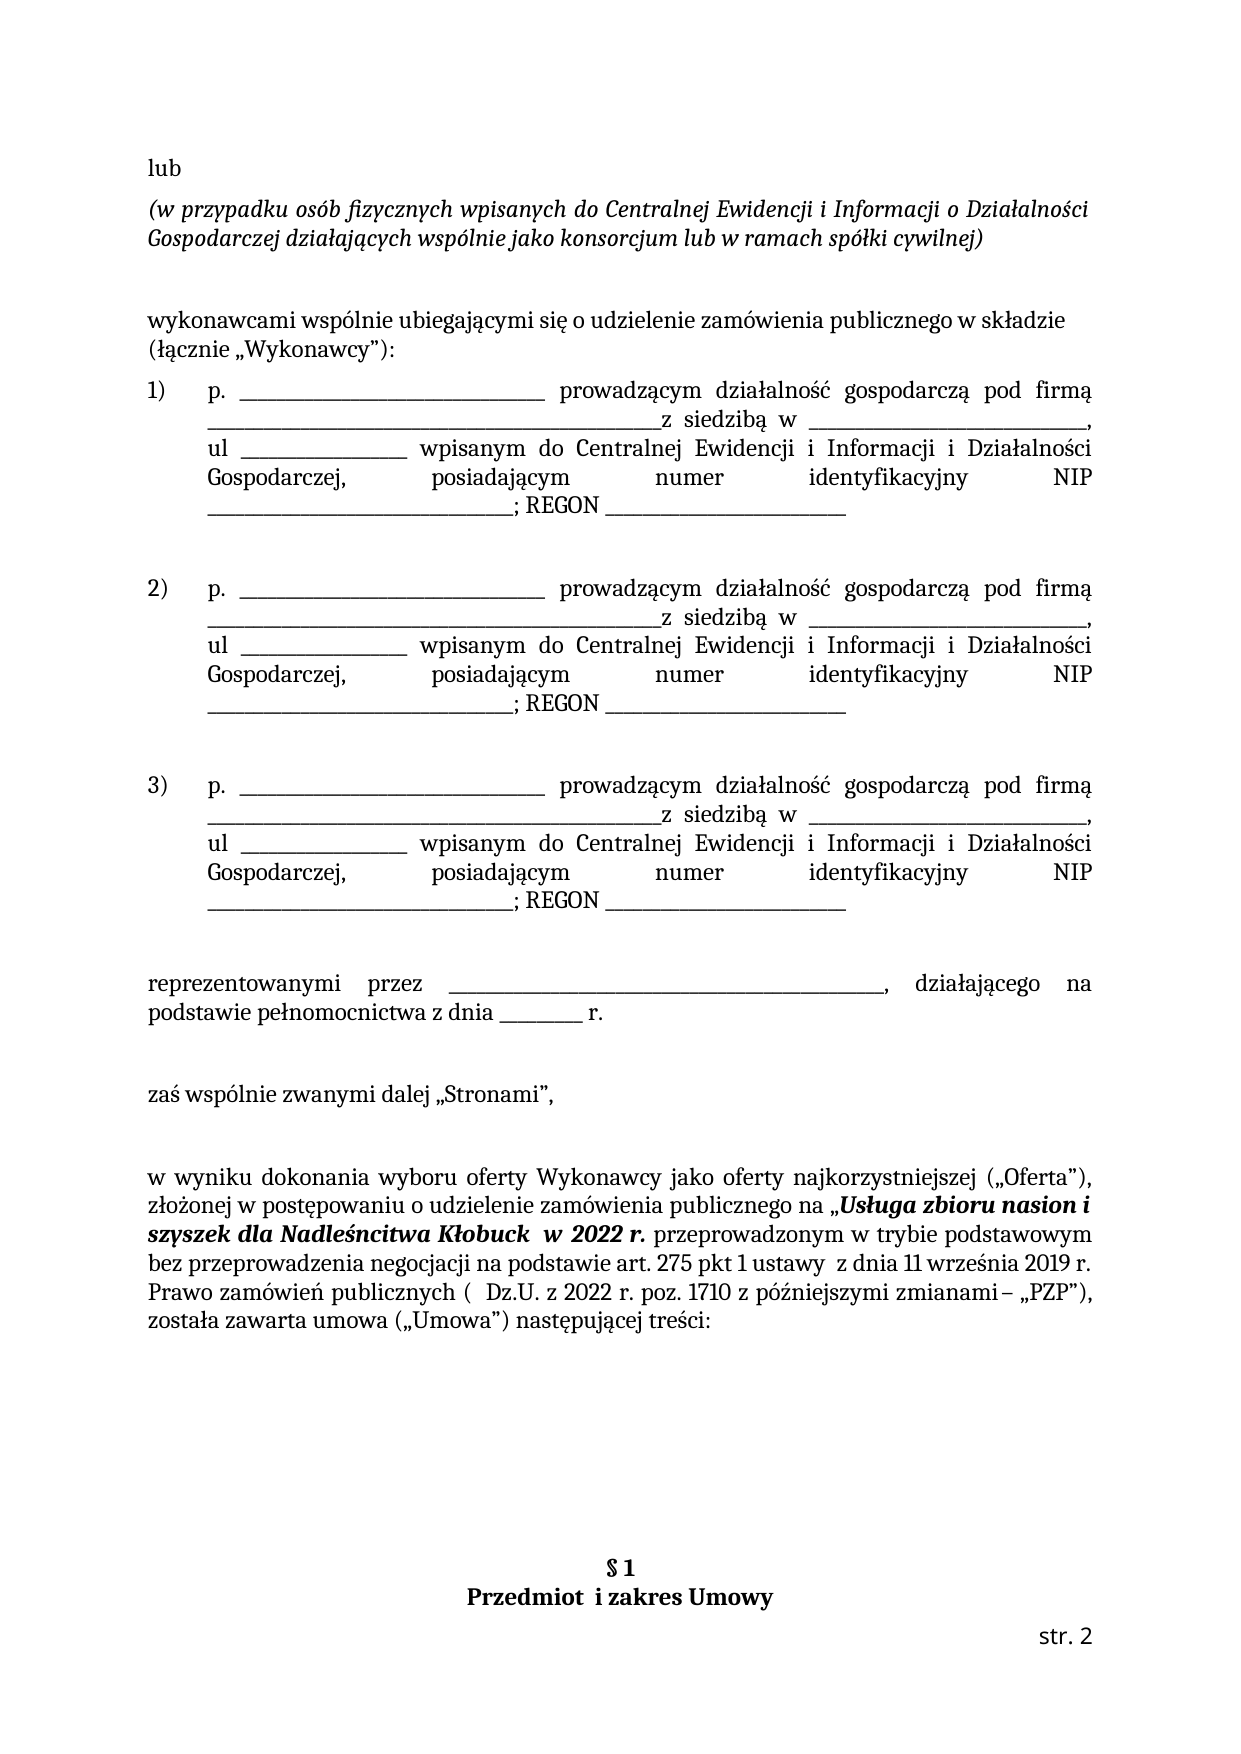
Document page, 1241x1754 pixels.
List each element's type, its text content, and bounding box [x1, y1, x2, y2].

list w wyniku dokonania wyboru oferty Wykonawcy jako oferty najkorzystniejszej („Oferta”), złożonej w postępowaniu o udzielenie zamówienia publicznego na „Usługa zbioru nasion i szyszek dla Nadleśncitwa Kłobuck w 2022 r. przeprowadzonym w trybie podstawowym bez przeprowadzenia negocjacji na podstawie art. 275 pkt 1 ustawy z dnia 11 września 2019 r. Prawo zamówień publicznych ( Dz.U. z 2022 r. poz. 1710 z późniejszymi zmianami– „PZP”), została zawarta umowa („Umowa”) następującej treści: [148, 1162, 1093, 1335]
text wykonawcami wspólnie ubiegającymi się o udzielenie zamówienia publicznego w składzie (łącznie „Wykonawcy”): [148, 306, 1093, 364]
text 1) p. _________________________________ prowadzącym działalność gospodarczą pod firmą _________________________________________________z siedzibą w ______________________________, ul __________________ wpisanym do Centralnej Ewidencji i Informacji i Działalności Gospodarczej, posiadającym numer identyfikacyjny NIP _________________________________; REGON __________________________ [148, 376, 1093, 520]
text Przedmiot i zakres Umowy [148, 1582, 1093, 1611]
text § 1 [148, 1554, 1093, 1582]
text zaś wspólnie zwanymi dalej „Stronami”, [148, 1080, 1093, 1109]
text (w przypadku osób fizycznych wpisanych do Centralnej Ewidencji i Informacji o Działalności Gospodarczej działających wspólnie jako konsorcjum lub w ramach spółki cywilnej) [148, 195, 1093, 252]
text reprezentowanymi przez _______________________________________________, działającego na podstawie pełnomocnictwa z dnia _________ r. [148, 969, 1093, 1026]
text 3) p. _________________________________ prowadzącym działalność gospodarczą pod firmą _________________________________________________z siedzibą w ______________________________, ul __________________ wpisanym do Centralnej Ewidencji i Informacji i Działalności Gospodarczej, posiadającym numer identyfikacyjny NIP _________________________________; REGON __________________________ [148, 771, 1093, 915]
text 2) p. _________________________________ prowadzącym działalność gospodarczą pod firmą _________________________________________________z siedzibą w ______________________________, ul __________________ wpisanym do Centralnej Ewidencji i Informacji i Działalności Gospodarczej, posiadającym numer identyfikacyjny NIP _________________________________; REGON __________________________ [148, 574, 1093, 717]
text lub [148, 154, 1093, 182]
